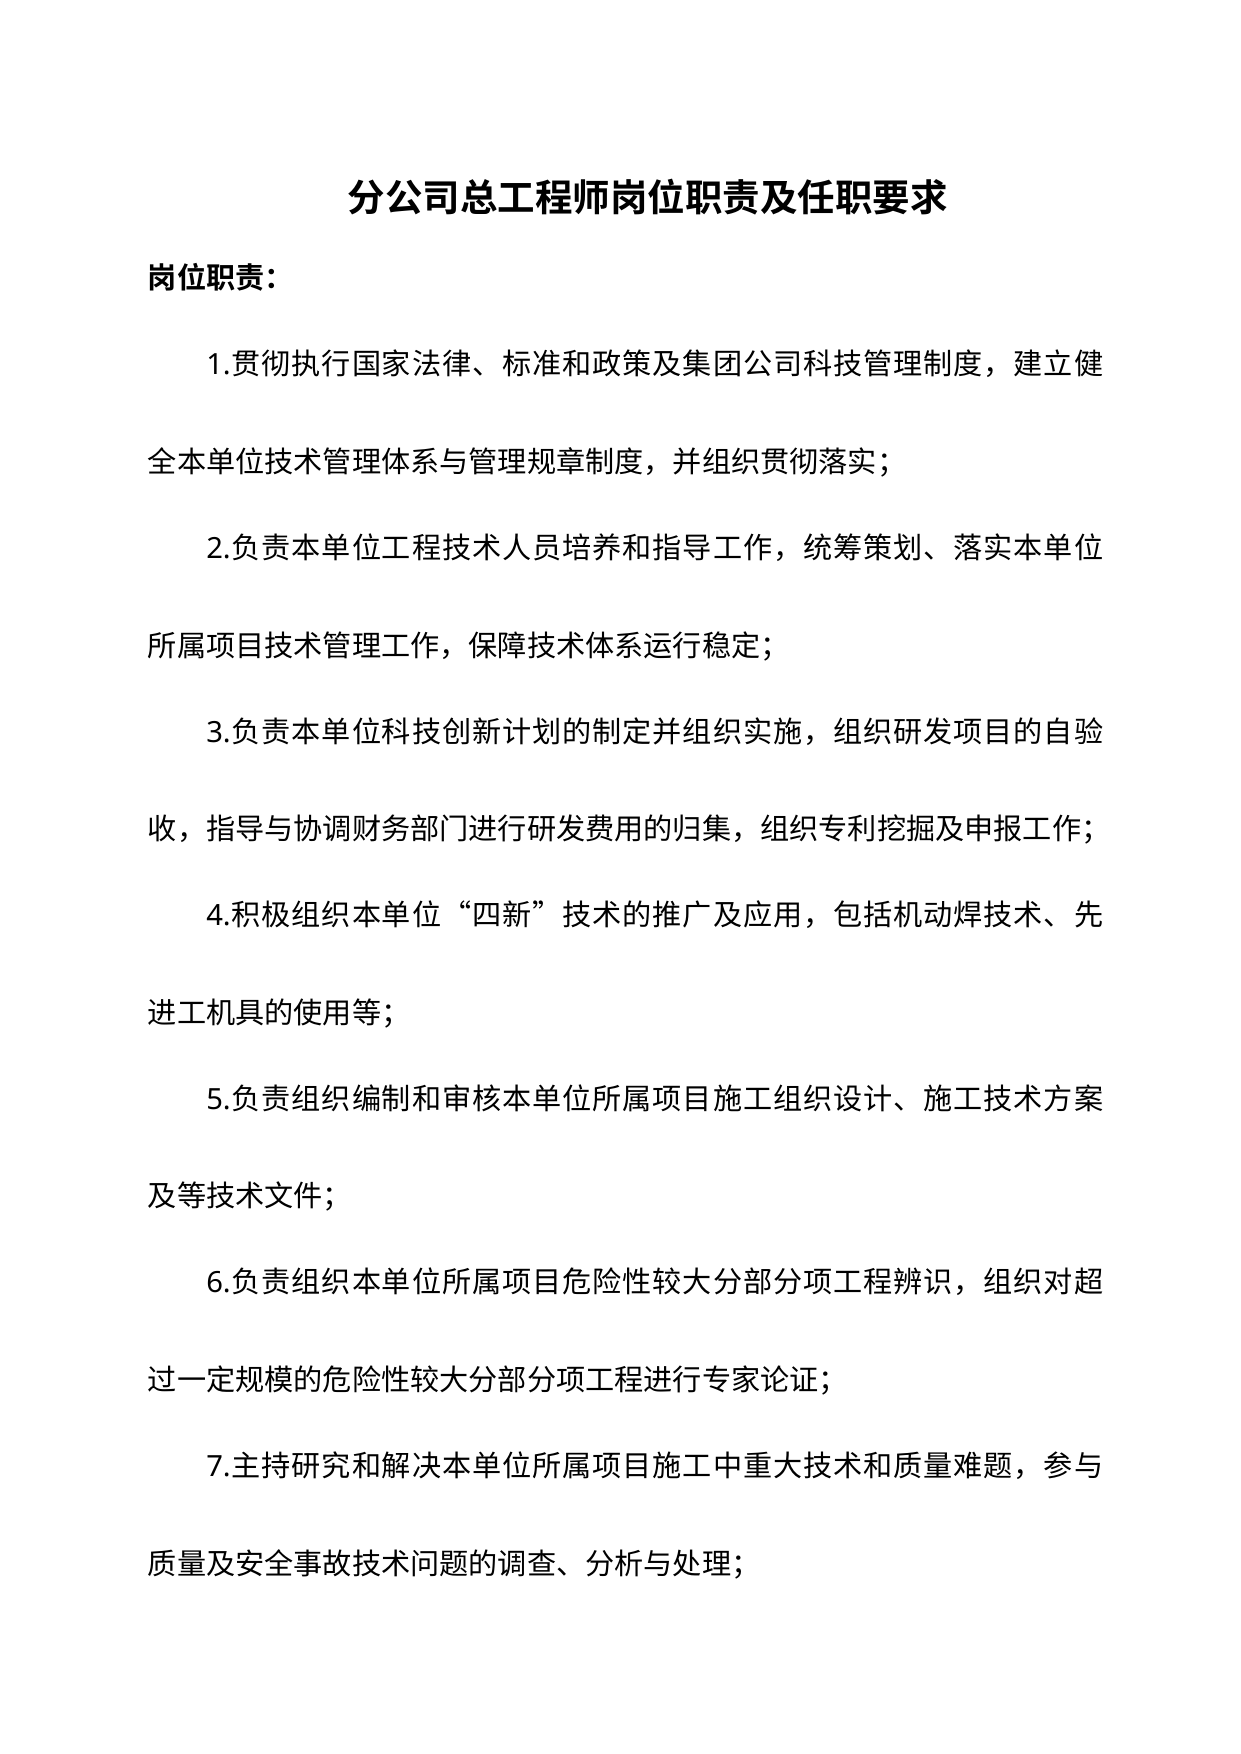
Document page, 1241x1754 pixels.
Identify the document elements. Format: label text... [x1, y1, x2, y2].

list 3.负责本单位科技创新计划的制定并组织实施，组织研发项目的自验收，指导与协调财务部门进行研发费用的归集，组织专利挖掘及申报工作； [148, 697, 1104, 859]
list 1.贯彻执行国家法律、标准和政策及集团公司科技管理制度，建立健全本单位技术管理体系与管理规章制度，并组织贯彻落实； [148, 329, 1104, 492]
text 岗位职责： [148, 243, 1104, 308]
list 6.负责组织本单位所属项目危险性较大分部分项工程辨识，组织对超过一定规模的危险性较大分部分项工程进行专家论证； [148, 1248, 1104, 1410]
text 分公司总工程师岗位职责及任职要求 [148, 162, 1104, 227]
list 2.负责本单位工程技术人员培养和指导工作，统筹策划、落实本单位所属项目技术管理工作，保障技术体系运行稳定； [148, 513, 1104, 676]
list 7.主持研究和解决本单位所属项目施工中重大技术和质量难题，参与质量及安全事故技术问题的调查、分析与处理； [148, 1431, 1104, 1594]
list 4.积极组织本单位“四新”技术的推广及应用，包括机动焊技术、先进工机具的使用等； [148, 881, 1104, 1043]
list 5.负责组织编制和审核本单位所属项目施工组织设计、施工技术方案及等技术文件； [148, 1064, 1104, 1227]
